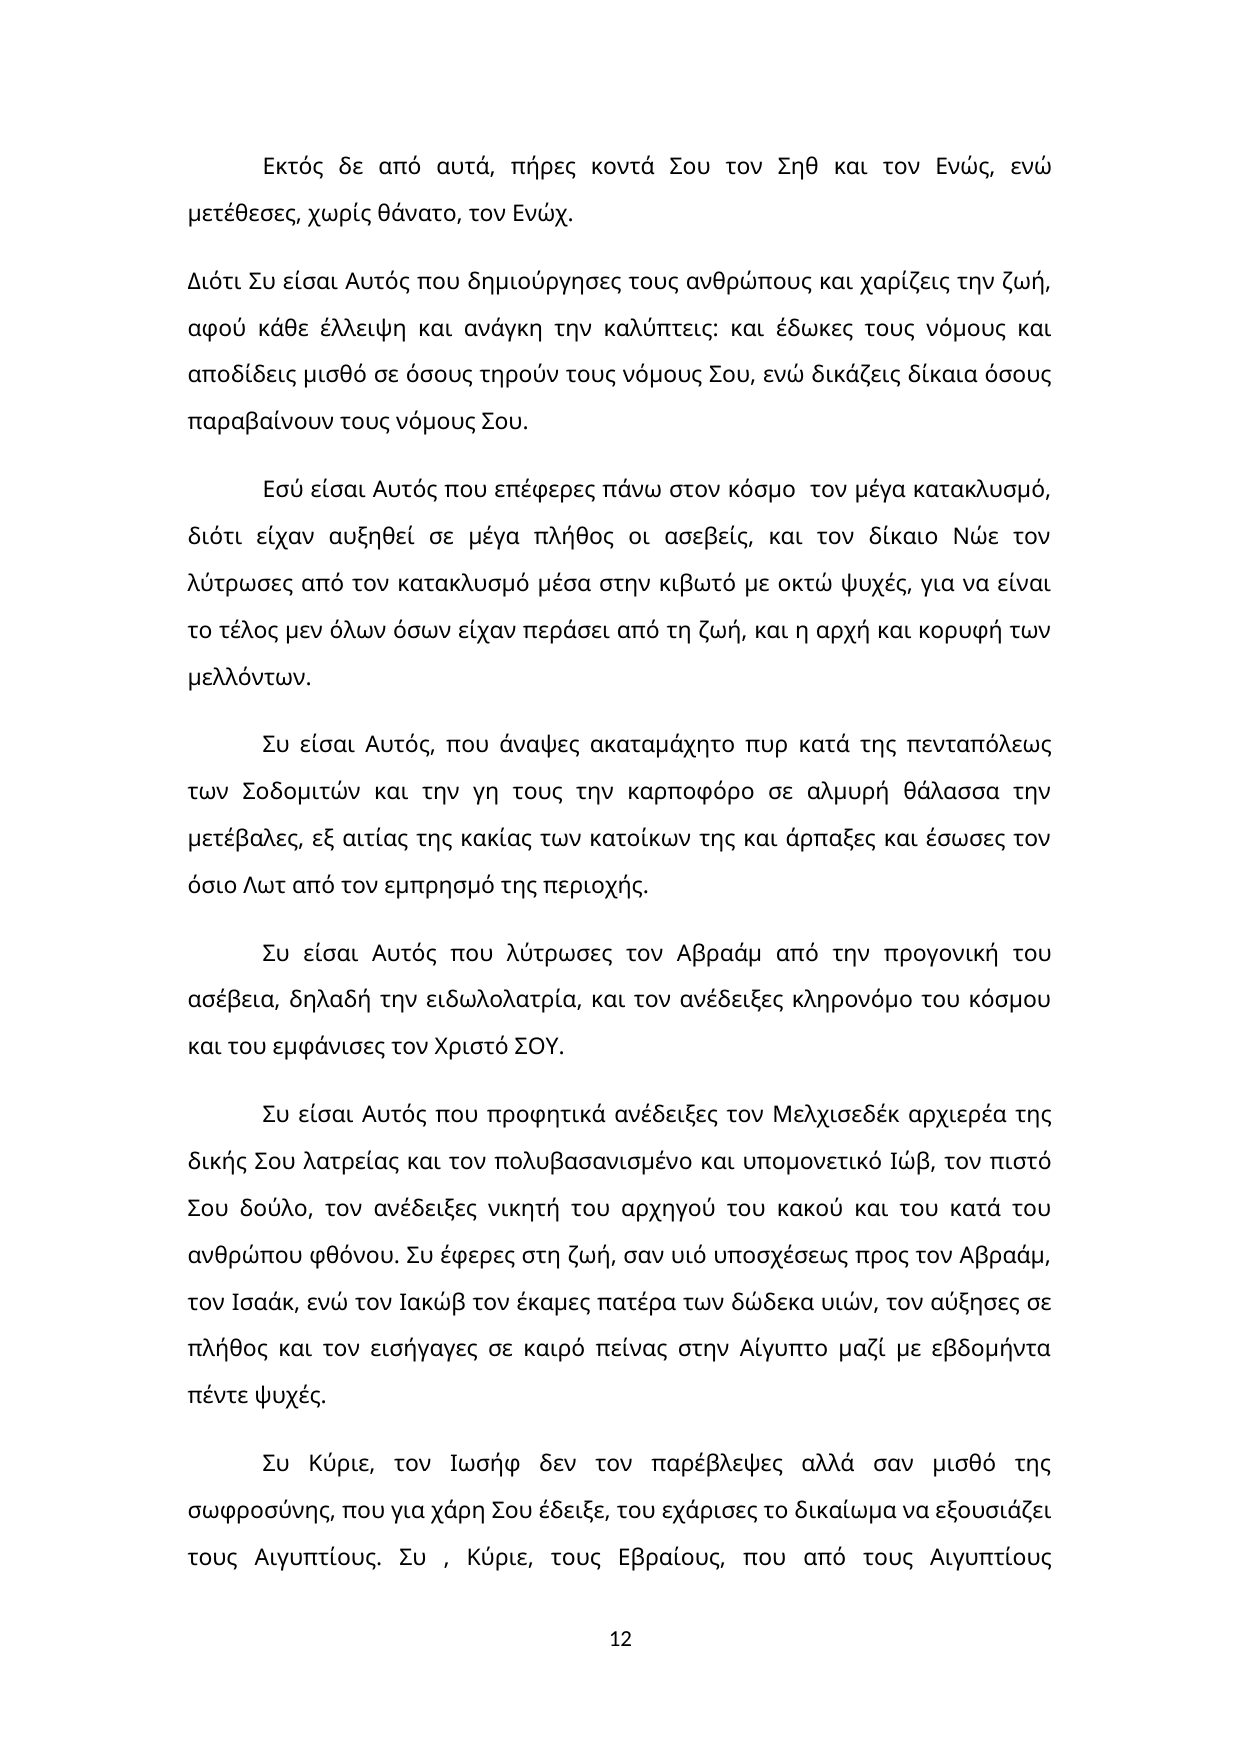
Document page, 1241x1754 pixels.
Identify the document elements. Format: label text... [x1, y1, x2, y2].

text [187, 1447, 1053, 1572]
text Εσύ είσαι Αυτός που επέφερες πάνω στον κόσμο τον μέγα κατακλυσμό, διότι είχαν αυξηθεί σε μέγα πλήθος οι ασεβείς, και τον δίκαιο Νώε τον λύτρωσες από τον κατακλυσμό μέσα στην κιβωτό με οκτώ ψυχές, για να είναι το τέλος μεν όλων όσων είχαν περάσει από τη ζωή, και η αρχή και κορυφή των μελλόντων. [187, 473, 1053, 692]
text Συ είσαι Αυτός που λύτρωσες τον Αβραάμ από την προγονική του ασέβεια, δηλαδή την ειδωλολατρία, και τον ανέδειξες κληρονόμο του κόσμου και του εμφάνισες τον Χριστό ΣΟΥ. [187, 936, 1053, 1061]
text Εκτός δε από αυτά, πήρες κοντά Σου τον Σηθ και τον Ενώς, ενώ μετέθεσες, χωρίς θάνατο, τον Ενώχ. [187, 150, 1053, 228]
text Συ είσαι Αυτός, που άναψες ακαταμάχητο πυρ κατά της πενταπόλεως των Σοδομιτών και την γη τους την καρποφόρο σε αλμυρή θάλασσα την μετέβαλες, εξ αιτίας της κακίας των κατοίκων της και άρπαξες και έσωσες τον όσιο Λωτ από τον εμπρησμό της περιοχής. [187, 728, 1053, 900]
text Συ είσαι Αυτός που προφητικά ανέδειξες τον Μελχισεδέκ αρχιερέα της δικής Σου λατρείας και τον πολυβασανισμένο και υπομονετικό Ιώβ, τον πιστό Σου δούλο, τον ανέδειξες νικητή του αρχηγού του κακού και του κατά του ανθρώπου φθόνου. Συ έφερες στη ζωή, σαν υιό υποσχέσεως προς τον Αβραάμ, τον Ισαάκ, ενώ τον Ιακώβ τον έκαμες πατέρα των δώδεκα υιών, τον αύξησες σε πλήθος και τον εισήγαγες σε καιρό πείνας στην Αίγυπτο μαζί με εβδομήντα πέντε ψυχές. [187, 1098, 1053, 1410]
text Διότι Συ είσαι Αυτός που δημιούργησες τους ανθρώπους και χαρίζεις την ζωή, αφού κάθε έλλειψη και ανάγκη την καλύπτεις: και έδωκες τους νόμους και αποδίδεις μισθό σε όσους τηρούν τους νόμους Σου, ενώ δικάζεις δίκαια όσους παραβαίνουν τους νόμους Σου. [187, 264, 1053, 436]
